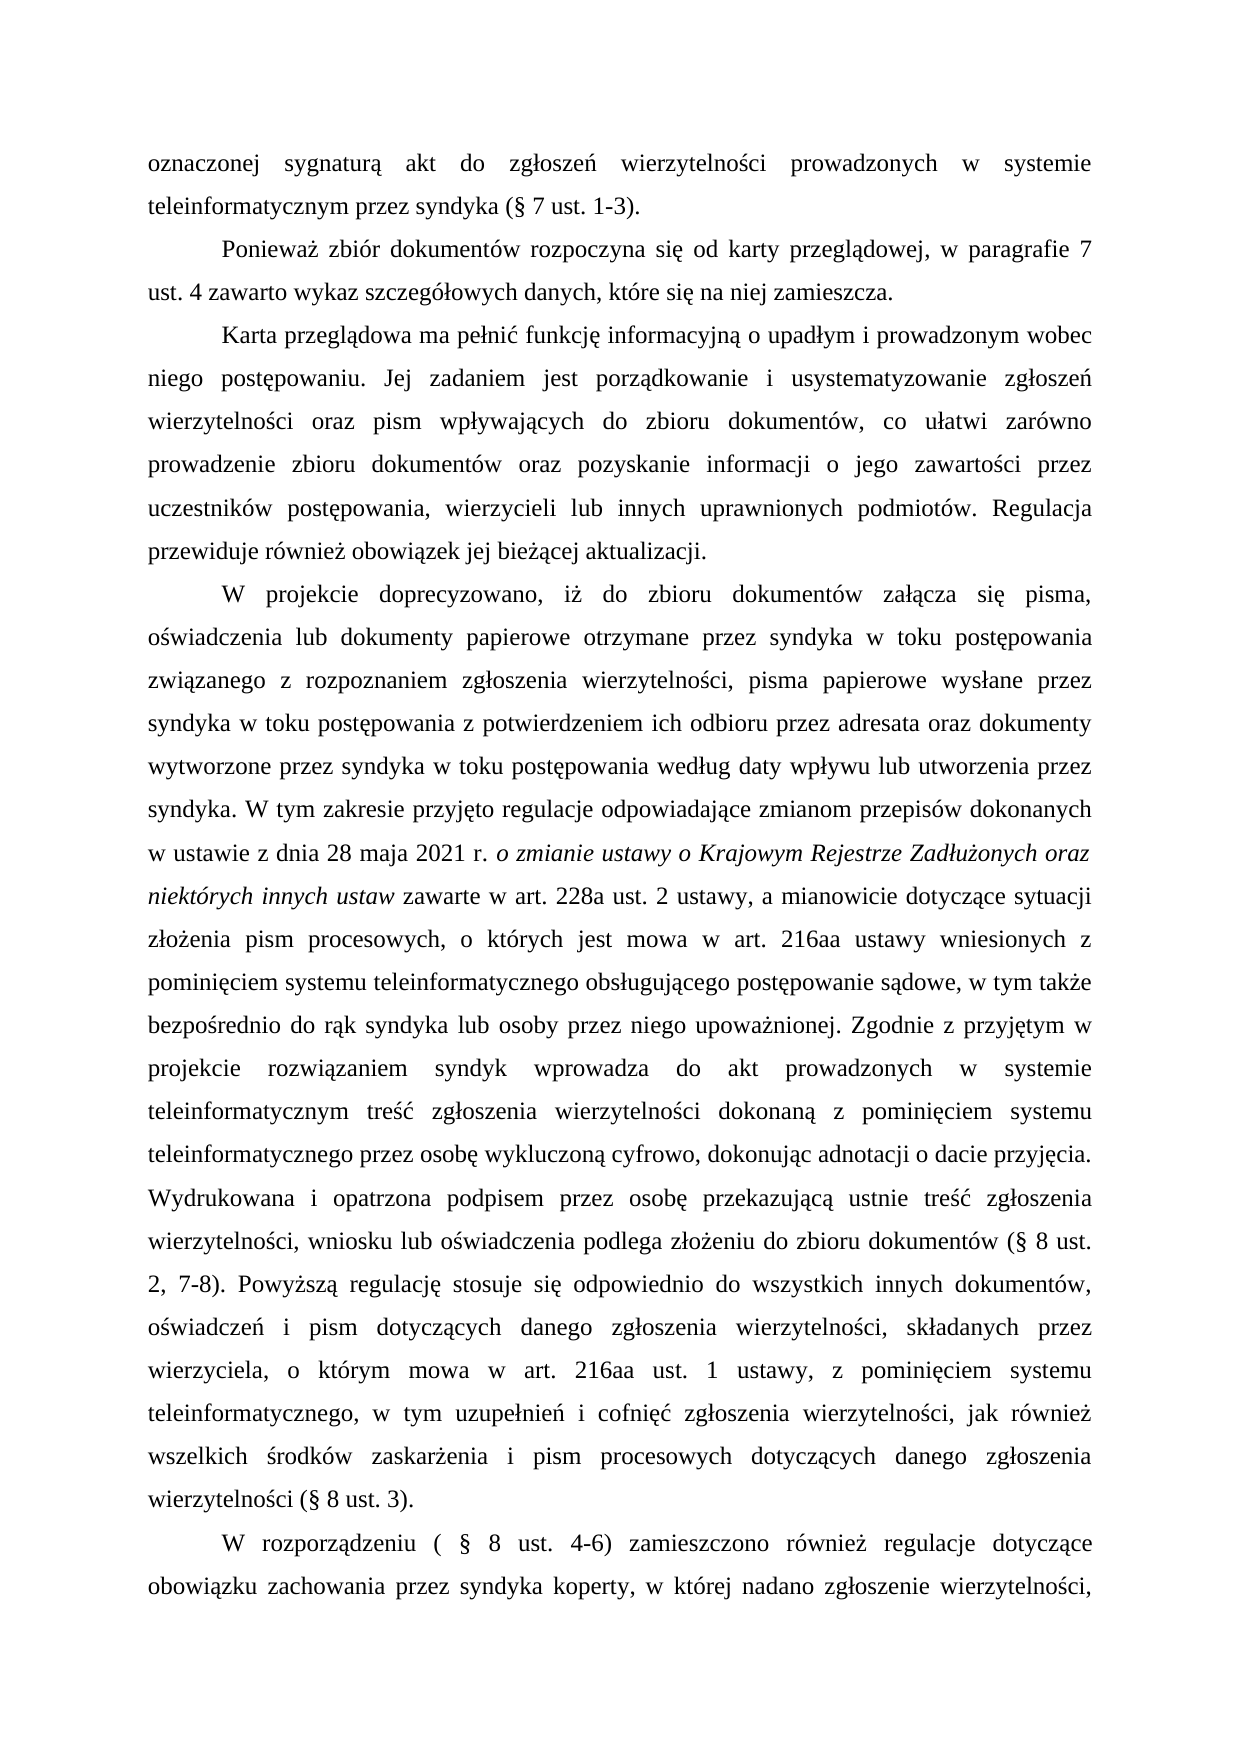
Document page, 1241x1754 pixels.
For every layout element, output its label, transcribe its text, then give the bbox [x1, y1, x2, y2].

text W projekcie doprecyzowano, iż do zbioru dokumentów załącza się pisma, oświadczenia lub dokumenty papierowe otrzymane przez syndyka w toku postępowania związanego z rozpoznaniem zgłoszenia wierzytelności, pisma papierowe wysłane przez syndyka w toku postępowania z potwierdzeniem ich odbioru przez adresata oraz dokumenty wytworzone przez syndyka w toku postępowania według daty wpływu lub utworzenia przez syndyka. W tym zakresie przyjęto regulacje odpowiadające zmianom przepisów dokonanych w ustawie z dnia 28 maja 2021 r. o zmianie ustawy o Krajowym Rejestrze Zadłużonych oraz niektórych innych ustaw zawarte w art. 228a ust. 2 ustawy, a mianowicie dotyczące sytuacji złożenia pism procesowych, o których jest mowa w art. 216aa ustawy wniesionych z pominięciem systemu teleinformatycznego obsługującego postępowanie sądowe, w tym także bezpośrednio do rąk syndyka lub osoby przez niego upoważnionej. Zgodnie z przyjętym w projekcie rozwiązaniem syndyk wprowadza do akt prowadzonych w systemie teleinformatycznym treść zgłoszenia wierzytelności dokonaną z pominięciem systemu teleinformatycznego przez osobę wykluczoną cyfrowo, dokonując adnotacji o dacie przyjęcia. Wydrukowana i opatrzona podpisem przez osobę przekazującą ustnie treść zgłoszenia wierzytelności, wniosku lub oświadczenia podlega złożeniu do zbioru dokumentów (§ 8 ust. 2, 7-8). Powyższą regulację stosuje się odpowiednio do wszystkich innych dokumentów, oświadczeń i pism dotyczących danego zgłoszenia wierzytelności, składanych przez wierzyciela, o którym mowa w art. 216aa ust. 1 ustawy, z pominięciem systemu teleinformatycznego, w tym uzupełnień i cofnięć zgłoszenia wierzytelności, jak również wszelkich środków zaskarżenia i pism procesowych dotyczących danego zgłoszenia wierzytelności (§ 8 ust. 3). [148, 579, 1093, 1513]
text Ponieważ zbiór dokumentów rozpoczyna się od karty przeglądowej, w paragrafie 7 ust. 4 zawarto wykaz szczegółowych danych, które się na niej zamieszcza. [148, 234, 1093, 306]
text Karta przeglądowa ma pełnić funkcję informacyjną o upadłym i prowadzonym wobec niego postępowaniu. Jej zadaniem jest porządkowanie i usystematyzowanie zgłoszeń wierzytelności oraz pism wpływających do zbioru dokumentów, co ułatwi zarówno prowadzenie zbioru dokumentów oraz pozyskanie informacji o jego zawartości przez uczestników postępowania, wierzycieli lub innych uprawnionych podmiotów. Regulacja przewiduje również obowiązek jej bieżącej aktualizacji. [148, 320, 1093, 564]
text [148, 1528, 1093, 1599]
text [148, 148, 1093, 219]
